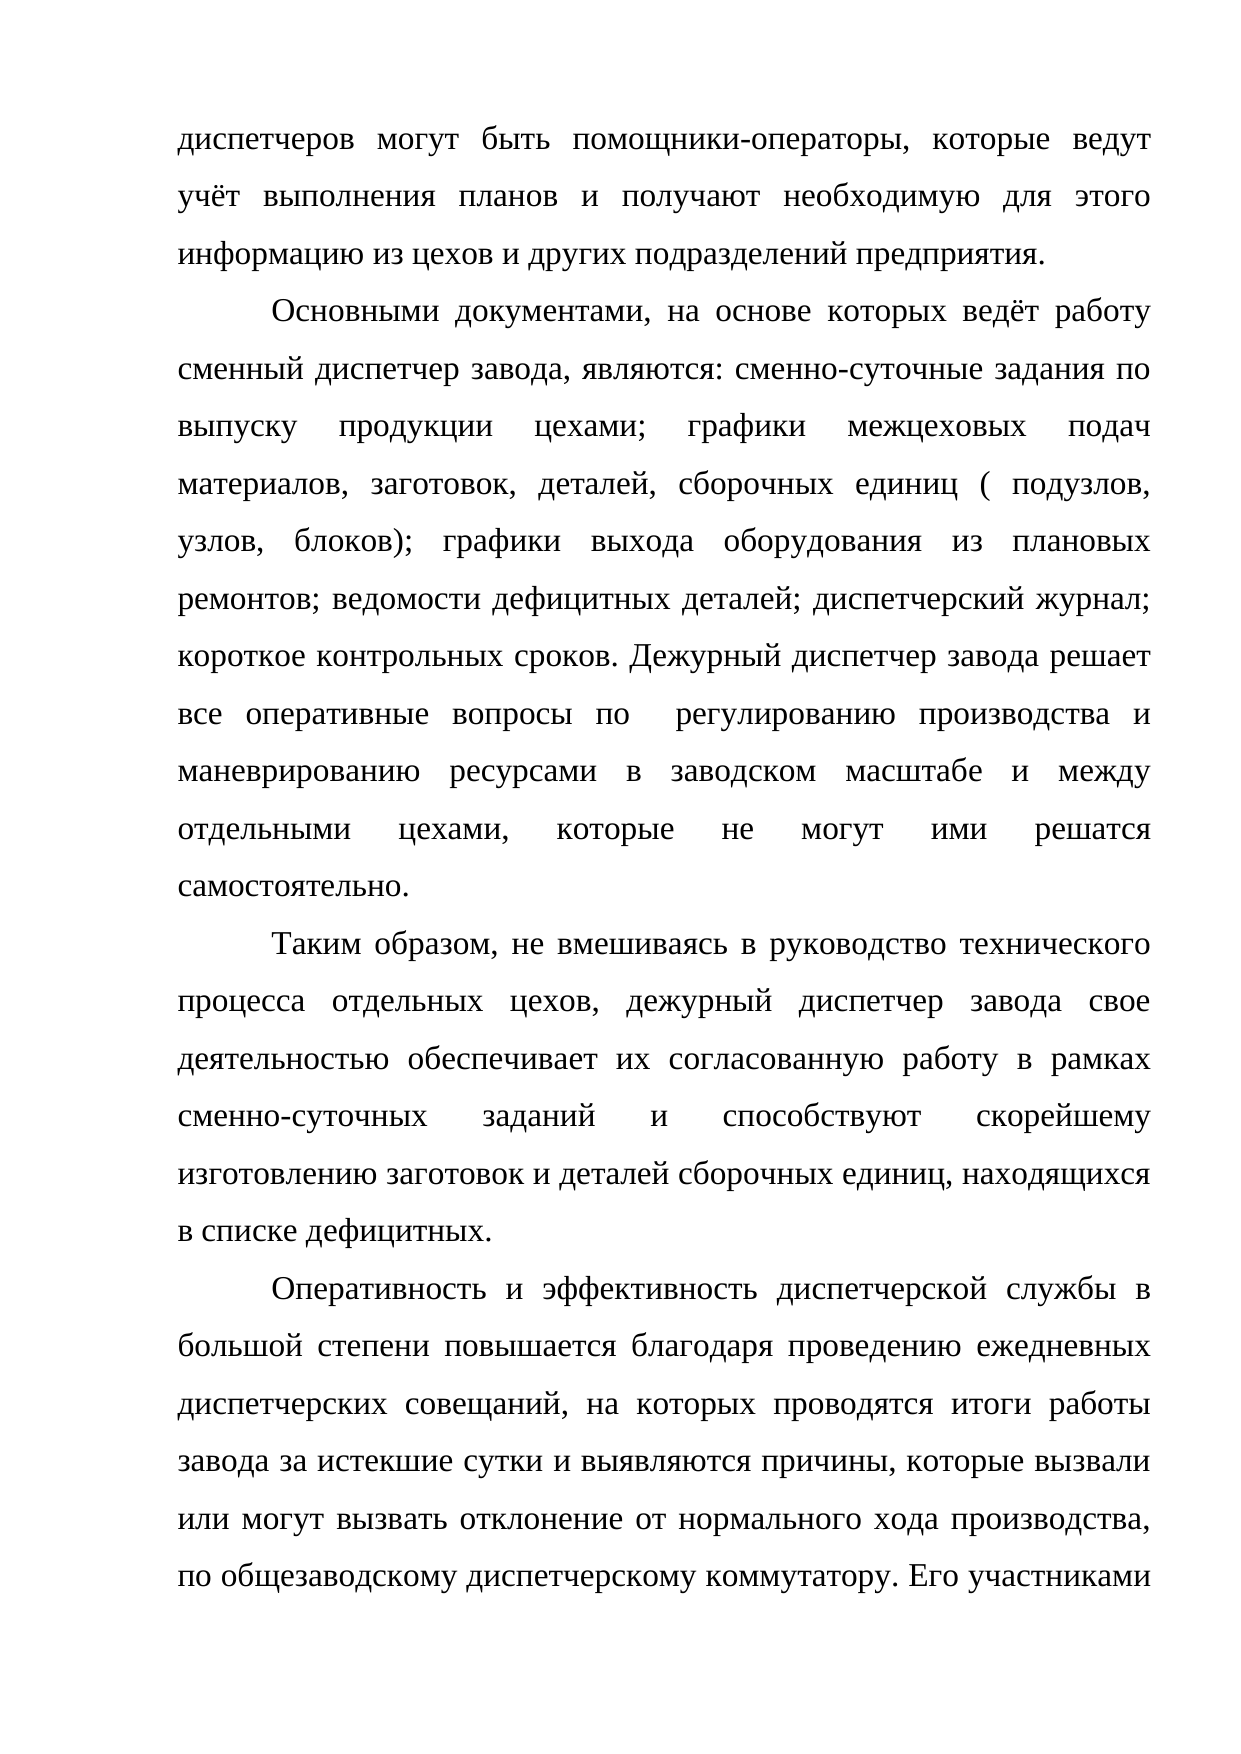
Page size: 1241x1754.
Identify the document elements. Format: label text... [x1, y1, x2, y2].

text Таким образом, не вмешиваясь в руководство технического процесса отдельных цехов, дежурный диспетчер завода свое деятельностью обеспечивает их согласованную работу в рамках сменно-суточных заданий и способствуют скорейшему изготовлению заготовок и деталей сборочных единиц, находящихся в списке дефицитных. [177, 923, 1152, 1249]
text Основными документами, на основе которых ведёт работу сменный диспетчер завода, являются: сменно-суточные задания по выпуску продукции цехами; графики межцеховых подач материалов, заготовок, деталей, сборочных единиц ( подузлов, узлов, блоков); графики выхода оборудования из плановых ремонтов; ведомости дефицитных деталей; диспетчерский журнал; короткое контрольных сроков. Дежурный диспетчер завода решает все оперативные вопросы по регулированию производства и маневрированию ресурсами в заводском масштабе и между отдельными цехами, которые не могут ими решатся самостоятельно. [177, 291, 1152, 904]
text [177, 118, 1152, 271]
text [177, 1268, 1152, 1594]
